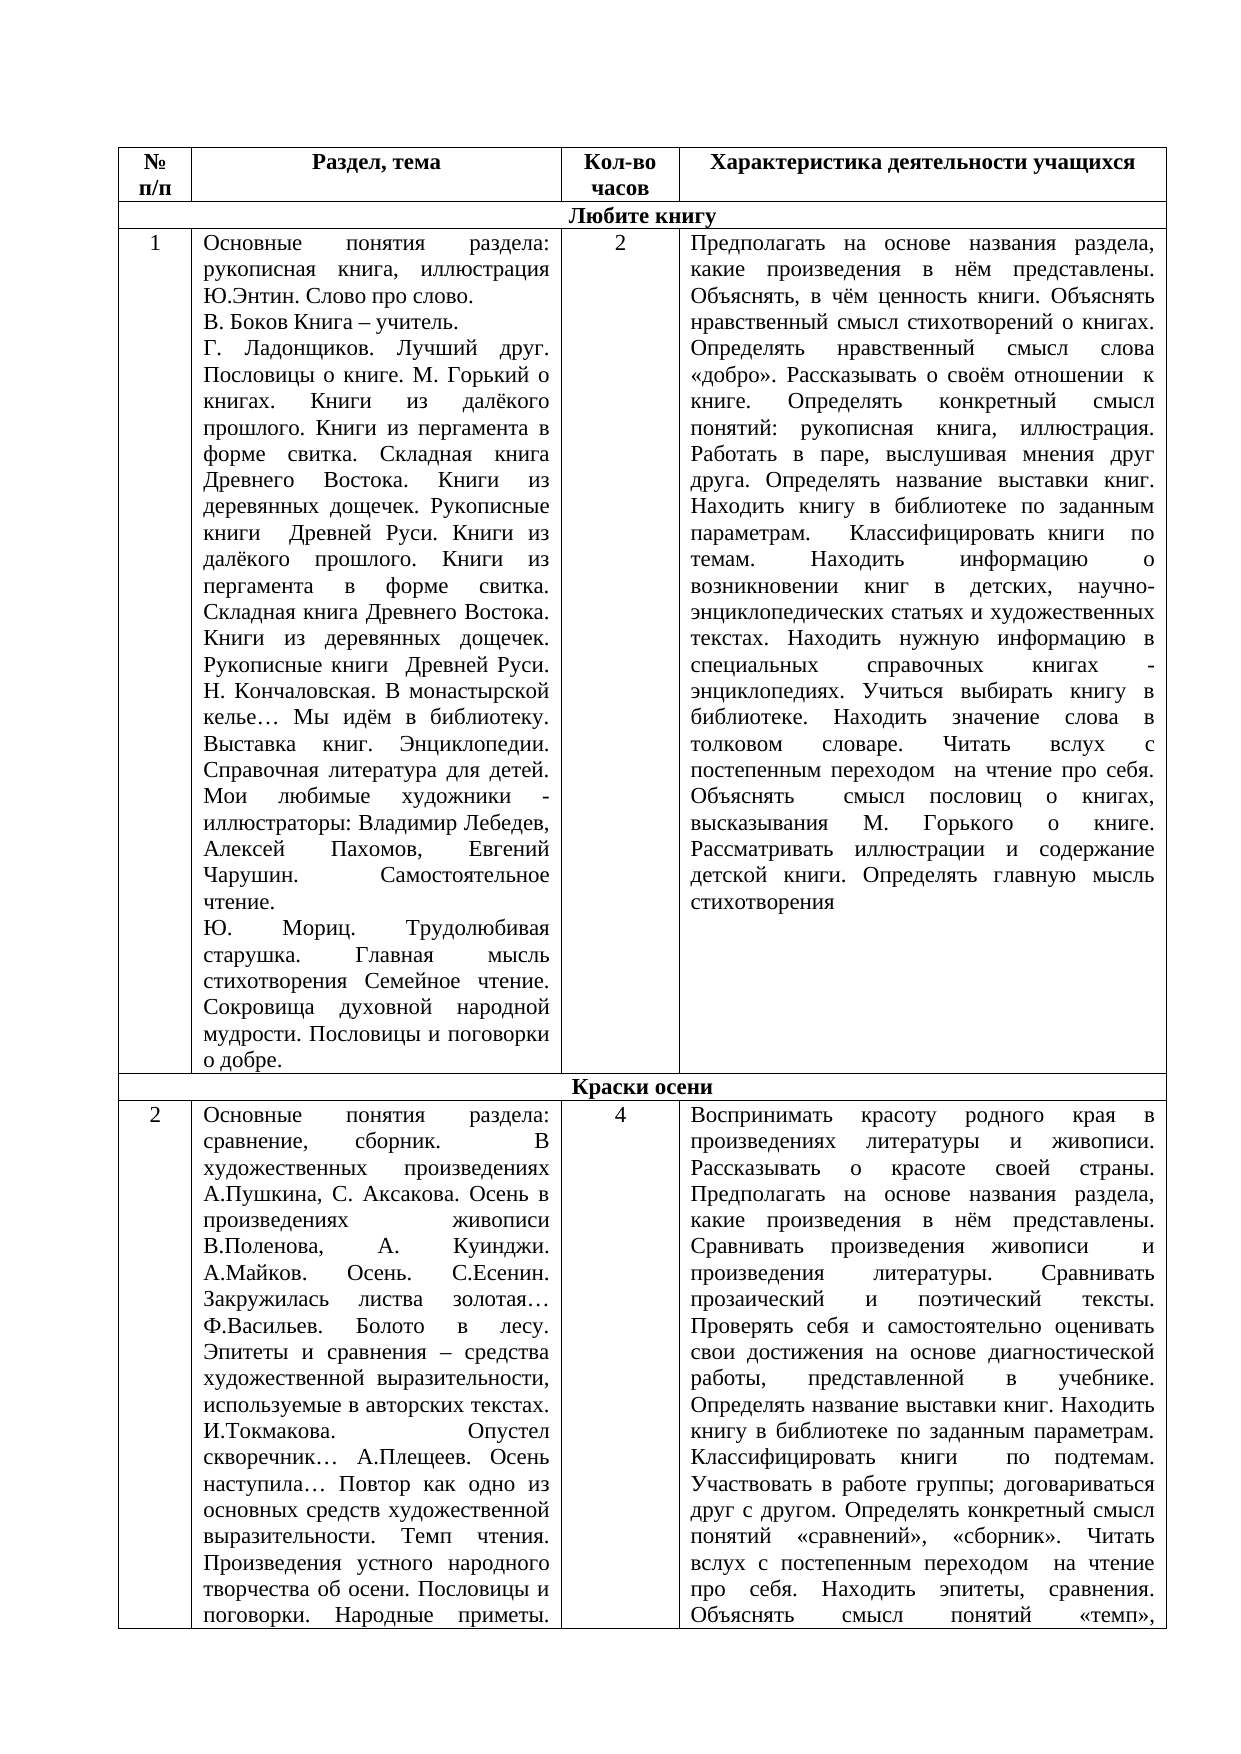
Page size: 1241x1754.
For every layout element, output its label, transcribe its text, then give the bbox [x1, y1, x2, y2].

table_header Раздел, тема [192, 148, 561, 201]
table_header Характеристика деятельности учащихся [680, 148, 1166, 201]
table_cell 4 [562, 1101, 679, 1628]
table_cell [680, 1101, 1166, 1628]
table_cell Предполагать на основе названия раздела, какие произведения в нём представлены. Объяснять, в чём ценность книги. Объяснять нравственный смысл стихотворений о книгах. Определять нравственный смысл слова «добро». Рассказывать о своём отношении к книге. Определять конкретный смысл понятий: рукописная книга, иллюстрация. Работать в паре, выслушивая мнения друг друга. Определять название выставки книг. Находить книгу в библиотеке по заданным параметрам. Классифицировать книги по темам. Находить информацию о возникновении книг в детских, научно- энциклопедических статьях и художественных текстах. Находить нужную информацию в специальных справочных книгах - энциклопедиях. Учиться выбирать книгу в библиотеке. Находить значение слова в толковом словаре. Читать вслух с постепенным переходом на чтение про себя. Объяснять смысл пословиц о книгах, высказывания М. Горького о книге. Рассматривать иллюстрации и содержание детской книги. Определять главную мысль стихотворения [680, 229, 1166, 1072]
table_cell Основные понятия раздела: рукописная книга, иллюстрация Ю.Энтин. Слово про слово. В. Боков Книга – учитель. Г. Ладонщиков. Лучший друг. Пословицы о книге. М. Горький о книгах. Книги из далёкого прошлого. Книги из пергамента в форме свитка. Складная книга Древнего Востока. Книги из деревянных дощечек. Рукописные книги Древней Руси. Книги из далёкого прошлого. Книги из пергамента в форме свитка. Складная книга Древнего Востока. Книги из деревянных дощечек. Рукописные книги Древней Руси. Н. Кончаловская. В монастырской келье… Мы идём в библиотеку. Выставка книг. Энциклопедии. Справочная литература для детей. Мои любимые художники - иллюстраторы: Владимир Лебедев, Алексей Пахомов, Евгений Чарушин. Самостоятельное чтение. Ю. Мориц. Трудолюбивая старушка. Главная мысль стихотворения Семейное чтение. Сокровища духовной народной мудрости. Пословицы и поговорки о добре. [192, 229, 561, 1072]
table_cell 1 [119, 229, 191, 1072]
table_header Кол-во часов [562, 148, 679, 201]
table_cell Краски осени [119, 1074, 1166, 1100]
table_cell 2 [562, 229, 679, 1072]
table_cell 2 [119, 1101, 191, 1628]
table_cell Любите книгу [119, 202, 1166, 228]
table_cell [192, 1101, 561, 1628]
table_header № п/п [119, 148, 191, 201]
